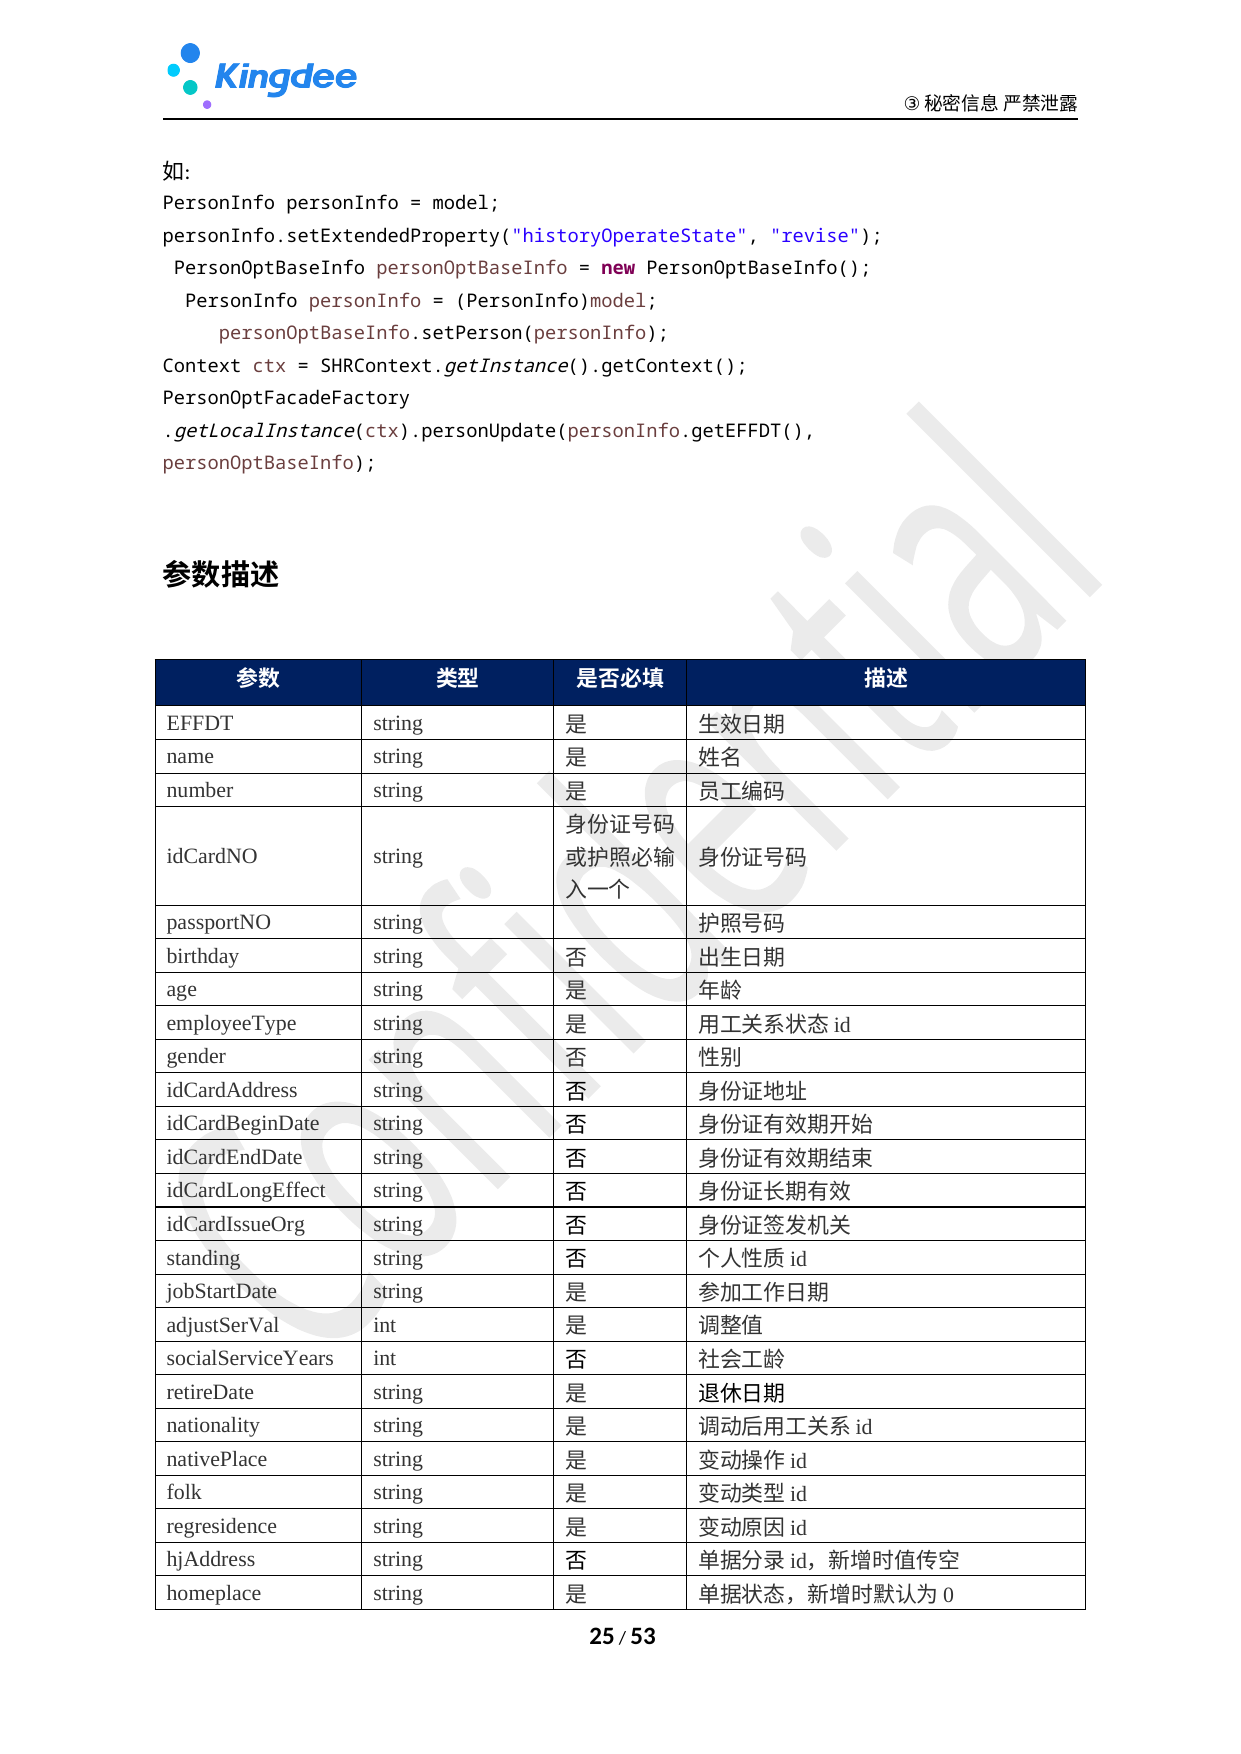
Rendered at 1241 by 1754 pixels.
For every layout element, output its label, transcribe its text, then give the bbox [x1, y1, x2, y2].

table_cell homeplace [156, 1576, 361, 1609]
table_cell string [362, 1576, 553, 1609]
table_cell 身份证有效期结束 [687, 1140, 1085, 1173]
table_cell int [362, 1308, 553, 1341]
table_cell 身份证长期有效 [687, 1174, 1085, 1206]
table_cell 身份证地址 [687, 1073, 1085, 1106]
table_cell nationality [156, 1409, 361, 1441]
table_cell int [362, 1342, 553, 1374]
table_cell adjustSerVal [156, 1308, 361, 1341]
table_cell 出生日期 [687, 939, 1085, 972]
table_cell age [156, 973, 361, 1005]
table_cell string [362, 807, 553, 904]
table_cell 是 [554, 1442, 686, 1475]
table_cell 否 [554, 1174, 686, 1206]
table_cell number [156, 774, 361, 806]
table_cell birthday [156, 939, 361, 972]
picture [167, 43, 357, 109]
table_cell 是 [554, 774, 686, 806]
table_cell 调动后用工关系id [687, 1409, 1085, 1441]
table_header 类型 [362, 660, 553, 705]
table_cell string [362, 973, 553, 1005]
table_cell string [362, 1241, 553, 1273]
table_cell 年龄 [687, 973, 1085, 1005]
table_cell string [362, 1073, 553, 1106]
table_cell 退休日期 [687, 1375, 1085, 1408]
table_cell string [362, 1476, 553, 1508]
table_cell idCardIssueOrg [156, 1208, 361, 1240]
table_cell 否 [554, 1140, 686, 1173]
table_cell name [156, 740, 361, 772]
table_cell 性别 [687, 1040, 1085, 1072]
table_cell regresidence [156, 1509, 361, 1542]
table_cell 否 [554, 939, 686, 972]
table_cell 是 [554, 1409, 686, 1441]
table_header 参数 [156, 660, 361, 705]
table_cell 社会工龄 [687, 1342, 1085, 1374]
table_cell idCardEndDate [156, 1140, 361, 1173]
table_cell 是 [554, 1006, 686, 1039]
table_cell gender [156, 1040, 361, 1072]
table_header 描述 [687, 660, 1085, 705]
text 如: [162, 154, 1078, 186]
table_cell idCardNO [156, 807, 361, 904]
table_cell string [362, 1006, 553, 1039]
table_cell string [362, 939, 553, 972]
table_cell string [362, 1442, 553, 1475]
table_cell 单据状态，新增时默认为0 [687, 1576, 1085, 1609]
table_cell string [362, 1375, 553, 1408]
table_cell 变动类型id [687, 1476, 1085, 1508]
table_cell 否 [554, 1040, 686, 1072]
table_cell 调整值 [687, 1308, 1085, 1341]
table_cell [554, 906, 686, 938]
table_cell string [362, 906, 553, 938]
table_cell 否 [554, 1073, 686, 1106]
table_cell string [362, 1409, 553, 1441]
table_cell employeeType [156, 1006, 361, 1039]
table_cell 用工关系状态id [687, 1006, 1085, 1039]
table_cell idCardBeginDate [156, 1107, 361, 1139]
table_cell socialServiceYears [156, 1342, 361, 1374]
table_cell string [362, 1107, 553, 1139]
table_cell string [362, 774, 553, 806]
table_cell 单据分录id，新增时值传空 [687, 1543, 1085, 1575]
table_cell string [362, 1040, 553, 1072]
table_cell string [362, 706, 553, 739]
table_cell 是 [554, 740, 686, 772]
table_cell idCardAddress [156, 1073, 361, 1106]
table_cell 否 [554, 1543, 686, 1575]
table_cell standing [156, 1241, 361, 1273]
table_cell string [362, 1275, 553, 1307]
table_cell 变动原因id [687, 1509, 1085, 1542]
subtitle 参数描述 [162, 540, 1078, 605]
table_cell string [362, 1509, 553, 1542]
table_cell nativePlace [156, 1442, 361, 1475]
table_cell jobStartDate [156, 1275, 361, 1307]
table_cell string [362, 1208, 553, 1240]
table_cell 是 [554, 973, 686, 1005]
table_cell hjAddress [156, 1543, 361, 1575]
table_cell 个人性质id [687, 1241, 1085, 1273]
table_cell string [362, 1140, 553, 1173]
table_cell 否 [554, 1107, 686, 1139]
table_cell 否 [554, 1342, 686, 1374]
table_cell passportNO [156, 906, 361, 938]
table_cell idCardLongEffect [156, 1174, 361, 1206]
table_cell 否 [554, 1241, 686, 1273]
table_cell 员工编码 [687, 774, 1085, 806]
table_cell string [362, 740, 553, 772]
table_header 是否必填 [554, 660, 686, 705]
table_cell 身份证签发机关 [687, 1208, 1085, 1240]
table_cell 是 [554, 1476, 686, 1508]
table_header PersonInfo personInfo = model; personInfo.setExtendedProperty("historyOperateState", "revise"); PersonOptBaseInfo personOptBaseInfo = new PersonOptBaseInfo(); PersonInfo personInfo = (PersonInfo)model; personOptBaseInfo.setPerson(personInfo); Context ctx = SHRContext.getInstance().getContext(); PersonOptFacadeFactory.getLocalInstance(ctx).personUpdate(personInfo.getEFFDT(), personOptBaseInfo); [151, 186, 1039, 479]
table_cell 是 [554, 706, 686, 739]
table_cell 身份证有效期开始 [687, 1107, 1085, 1139]
table_cell 身份证号码 [687, 807, 1085, 904]
table_cell 身份证号码或护照必输入一个 [554, 807, 686, 904]
table_cell 是 [554, 1375, 686, 1408]
table_cell 是 [554, 1509, 686, 1542]
table_cell 是 [554, 1275, 686, 1307]
table_cell folk [156, 1476, 361, 1508]
table_cell 生效日期 [687, 706, 1085, 739]
table_cell string [362, 1174, 553, 1206]
table_cell EFFDT [156, 706, 361, 739]
table_cell 是 [554, 1576, 686, 1609]
table_cell 护照号码 [687, 906, 1085, 938]
table_cell 姓名 [687, 740, 1085, 772]
table_cell 是 [554, 1308, 686, 1341]
table_cell retireDate [156, 1375, 361, 1408]
table_cell 否 [554, 1208, 686, 1240]
table_cell string [362, 1543, 553, 1575]
table_cell 参加工作日期 [687, 1275, 1085, 1307]
table_cell 变动操作id [687, 1442, 1085, 1475]
